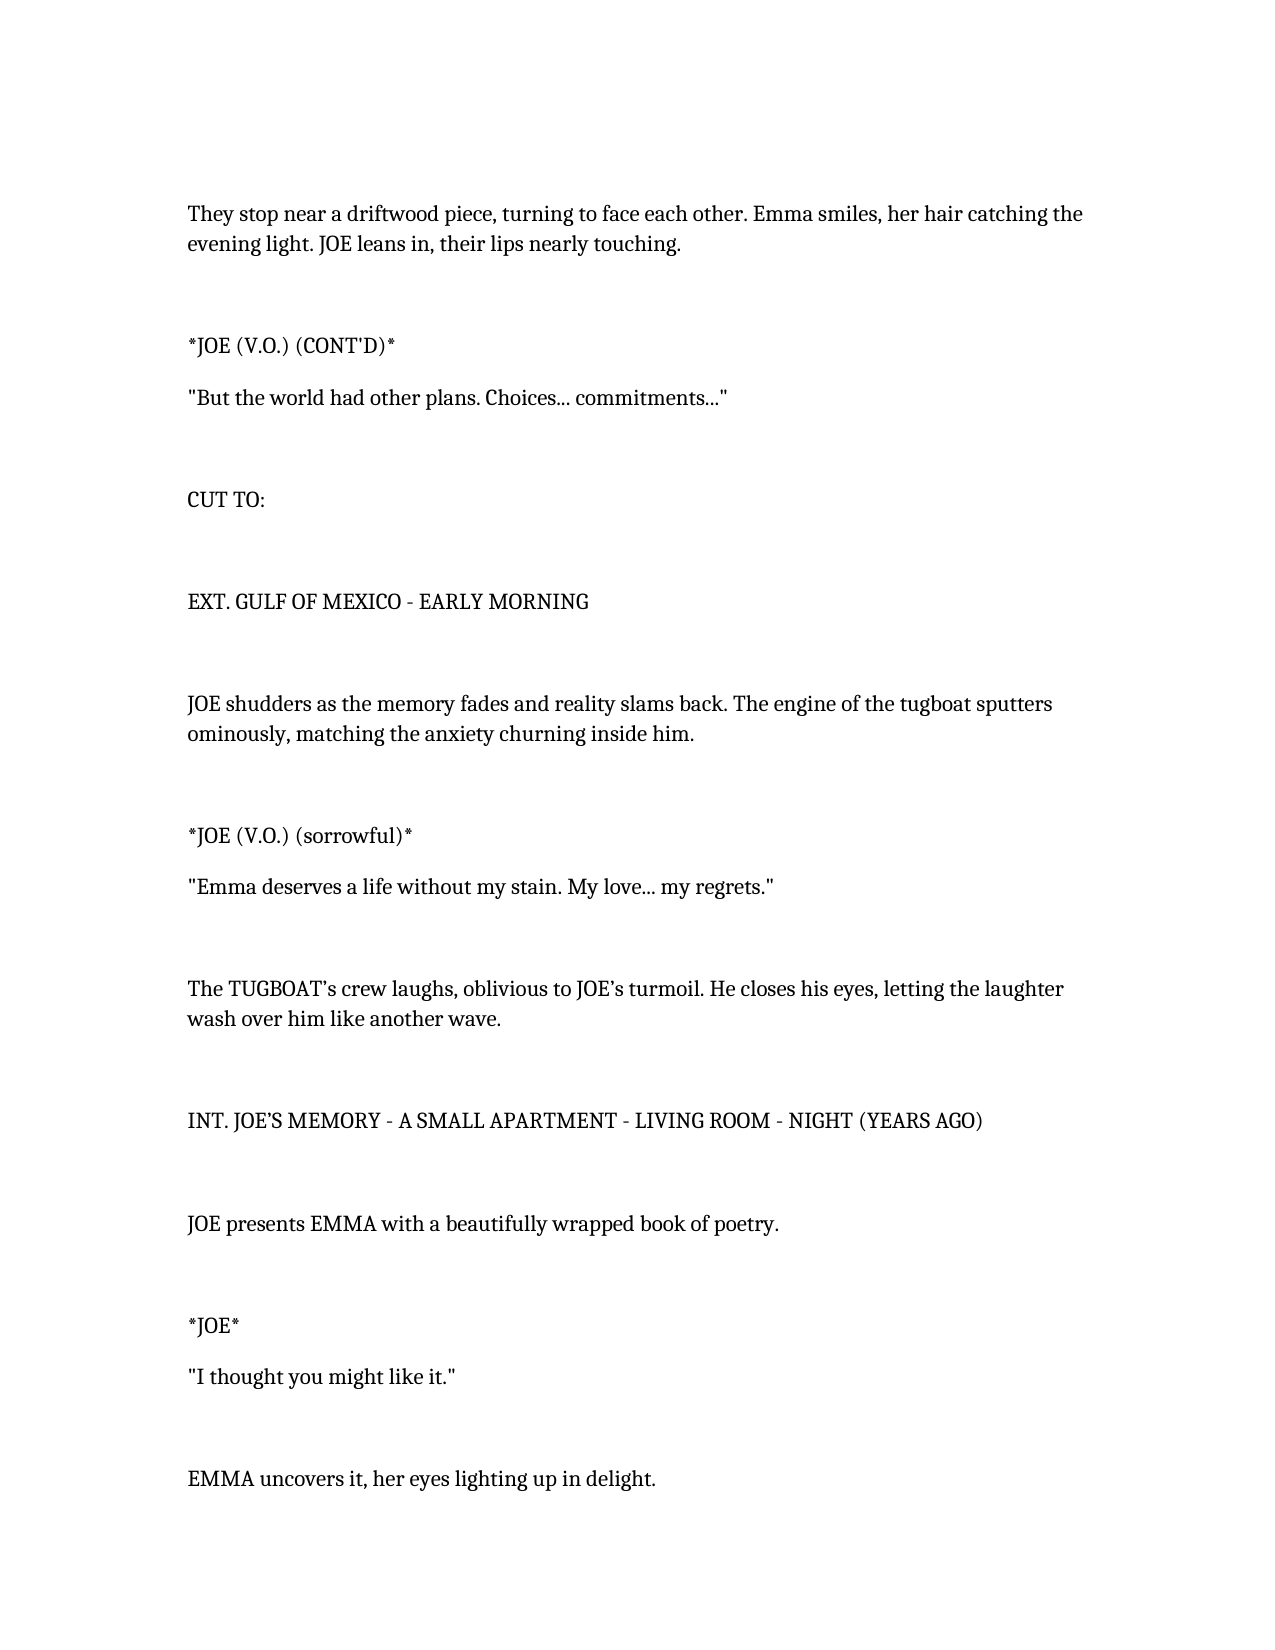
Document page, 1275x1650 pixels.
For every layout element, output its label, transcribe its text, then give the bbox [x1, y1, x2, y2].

text They stop near a driftwood piece, turning to face each other. Emma smiles, her hair catching the evening light. JOE leans in, their lips nearly touching. [187, 201, 1087, 258]
text *JOE* [187, 1312, 1087, 1339]
text "I thought you might like it." [187, 1363, 1087, 1390]
text EMMA uncovers it, her eyes lighting up in delight. [187, 1466, 1087, 1492]
text EXT. GULF OF MEXICO - EARLY MORNING [187, 588, 1087, 615]
text INT. JOE’S MEMORY - A SMALL APARTMENT - LIVING ROOM - NIGHT (YEARS AGO) [187, 1108, 1087, 1135]
text JOE shudders as the memory fades and reality slams back. The engine of the tugboat sputters ominously, matching the anxiety churning inside him. [187, 691, 1087, 747]
text "But the world had other plans. Choices... commitments..." [187, 384, 1087, 411]
text CUT TO: [187, 486, 1087, 513]
text *JOE (V.O.) (CONT'D)* [187, 333, 1087, 360]
text "Emma deserves a life without my stain. My love... my regrets." [187, 874, 1087, 900]
text The TUGBOAT’s crew laughs, oblivious to JOE’s turmoil. He closes his eyes, letting the laughter wash over him like another wave. [187, 976, 1087, 1033]
text *JOE (V.O.) (sorrowful)* [187, 823, 1087, 849]
text JOE presents EMMA with a beautifully wrapped book of poetry. [187, 1210, 1087, 1237]
